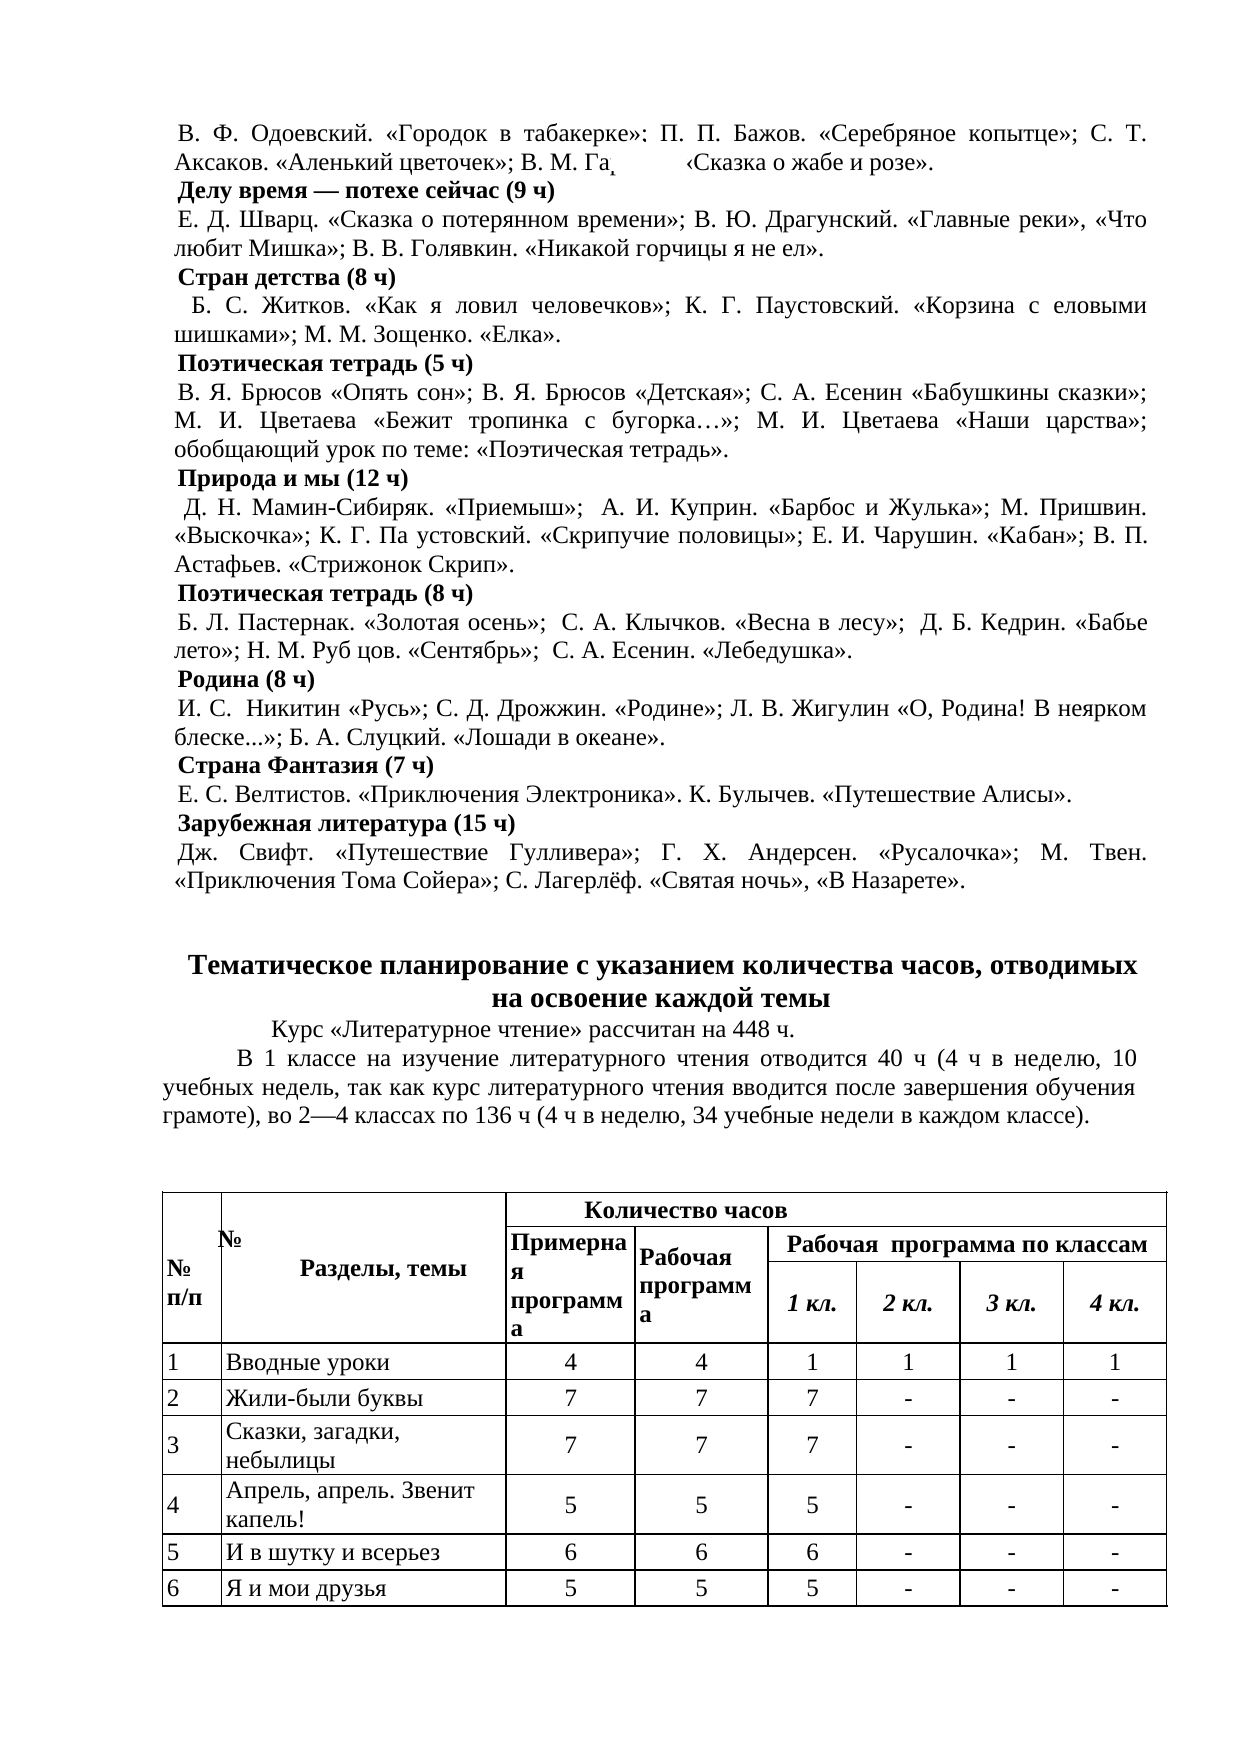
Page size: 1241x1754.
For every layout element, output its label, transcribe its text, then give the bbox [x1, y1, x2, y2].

table_cell Вводные уроки [222, 1344, 505, 1378]
table_cell 7 [507, 1416, 634, 1474]
table_cell 2 кл. [857, 1262, 959, 1342]
table_cell Я и мои друзья [222, 1571, 505, 1605]
table_cell 5 [636, 1571, 767, 1605]
table_cell 1 [857, 1344, 959, 1378]
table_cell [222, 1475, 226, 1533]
table_cell - [961, 1571, 1063, 1605]
table_cell 4 кл. [1064, 1262, 1166, 1342]
table_cell 7 [769, 1416, 856, 1474]
table_header Количество часов [507, 1193, 1166, 1226]
table_cell 5 [507, 1475, 634, 1533]
table_cell 7 [636, 1416, 767, 1474]
table_cell 1 [1064, 1344, 1166, 1378]
table_cell 7 [507, 1380, 634, 1415]
table_cell - [961, 1416, 1063, 1474]
table_cell И в шутку и всерьез [222, 1535, 505, 1569]
table_cell 3 [163, 1416, 221, 1474]
table_cell - [1064, 1571, 1166, 1605]
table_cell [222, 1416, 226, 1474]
table_cell 5 [769, 1571, 856, 1605]
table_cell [163, 118, 1159, 1014]
table_cell - [857, 1571, 959, 1605]
table_cell Рабочая программа по классам [769, 1227, 1166, 1261]
table_cell - [857, 1416, 959, 1474]
table_cell 1 [163, 1344, 221, 1378]
table_header Разделы, темы [222, 1193, 505, 1342]
table_cell - [1064, 1416, 1166, 1474]
table_cell - [1064, 1380, 1166, 1415]
table_cell 6 [163, 1571, 221, 1605]
table_cell - [961, 1535, 1063, 1569]
text В 1 классе на изучение литературного чтения отводится 40 ч (4 ч в неделю, 10 учебных недель, так как курс литературного чтения вводится после завершения обучения грамоте), во 2—4 классах по 136 ч (4 ч в неделю, 34 учебные недели в каждом классе). [162, 1043, 1137, 1129]
table_cell 6 [769, 1535, 856, 1569]
table_cell 5 [636, 1475, 767, 1533]
table_cell 2 [163, 1380, 221, 1415]
table_cell 1 [769, 1344, 856, 1378]
table_cell 4 [636, 1344, 767, 1378]
table_cell 3 кл. [961, 1262, 1063, 1342]
table_cell 7 [636, 1380, 767, 1415]
table_cell 5 [163, 1535, 221, 1569]
table_cell 1 [961, 1344, 1063, 1378]
table_cell - [1064, 1535, 1166, 1569]
table_header №№ п/п [163, 1193, 221, 1342]
table_cell Рабочая программа [636, 1227, 767, 1342]
table_cell - [857, 1475, 959, 1533]
table_cell Жили-были буквы [222, 1380, 505, 1415]
table_cell 6 [507, 1535, 634, 1569]
table_cell - [961, 1380, 1063, 1415]
table_cell - [857, 1535, 959, 1569]
table_cell 5 [769, 1475, 856, 1533]
text Курс «Литературное чтение» рассчитан на 448 ч. [162, 1014, 1137, 1043]
table_cell 7 [769, 1380, 856, 1415]
table_cell 1 кл. [769, 1262, 856, 1342]
table_cell - [961, 1475, 1063, 1533]
table_cell 4 [163, 1475, 221, 1533]
table_cell - [1064, 1475, 1166, 1533]
table_cell 5 [507, 1571, 634, 1605]
table_cell - [857, 1380, 959, 1415]
table_cell 6 [636, 1535, 767, 1569]
table_cell 4 [507, 1344, 634, 1378]
